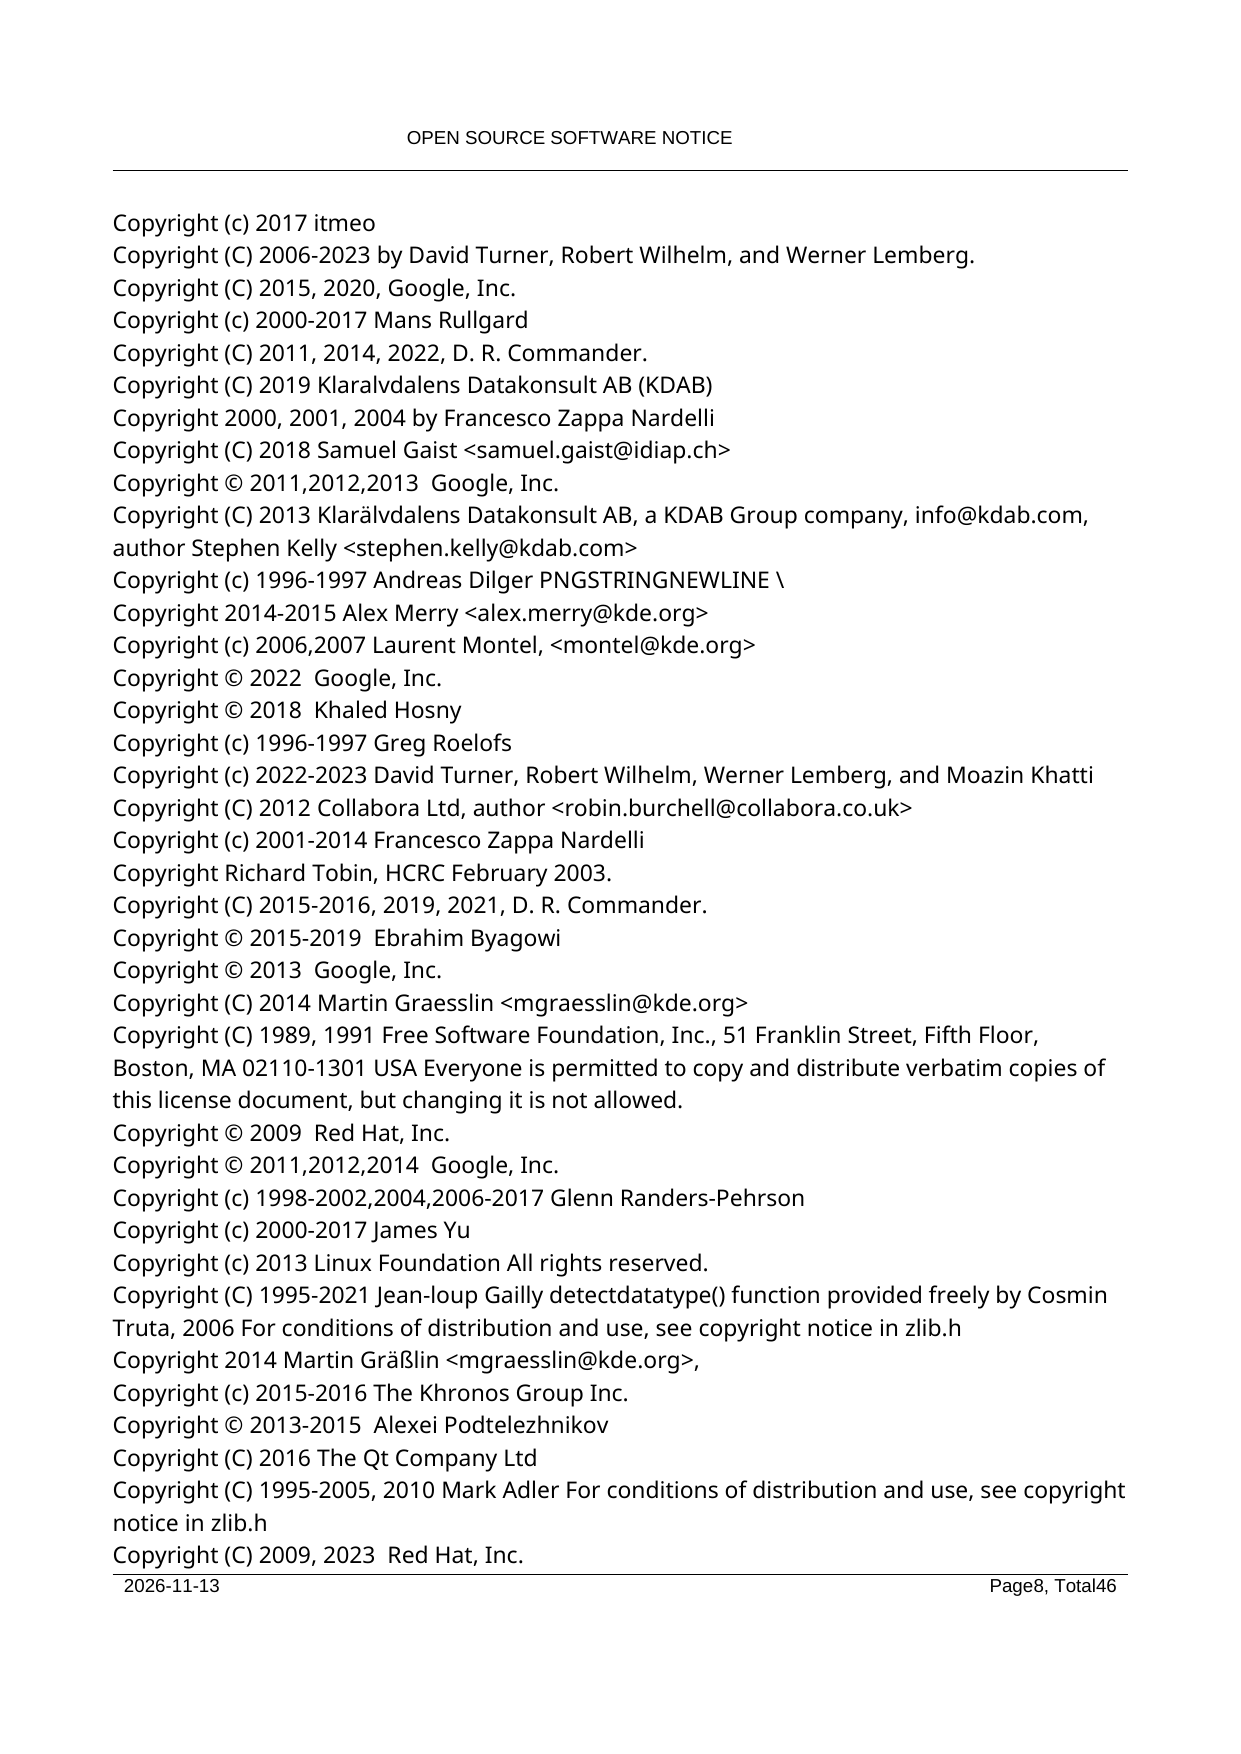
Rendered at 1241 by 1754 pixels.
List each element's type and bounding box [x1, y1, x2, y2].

text [112, 206, 1128, 1571]
